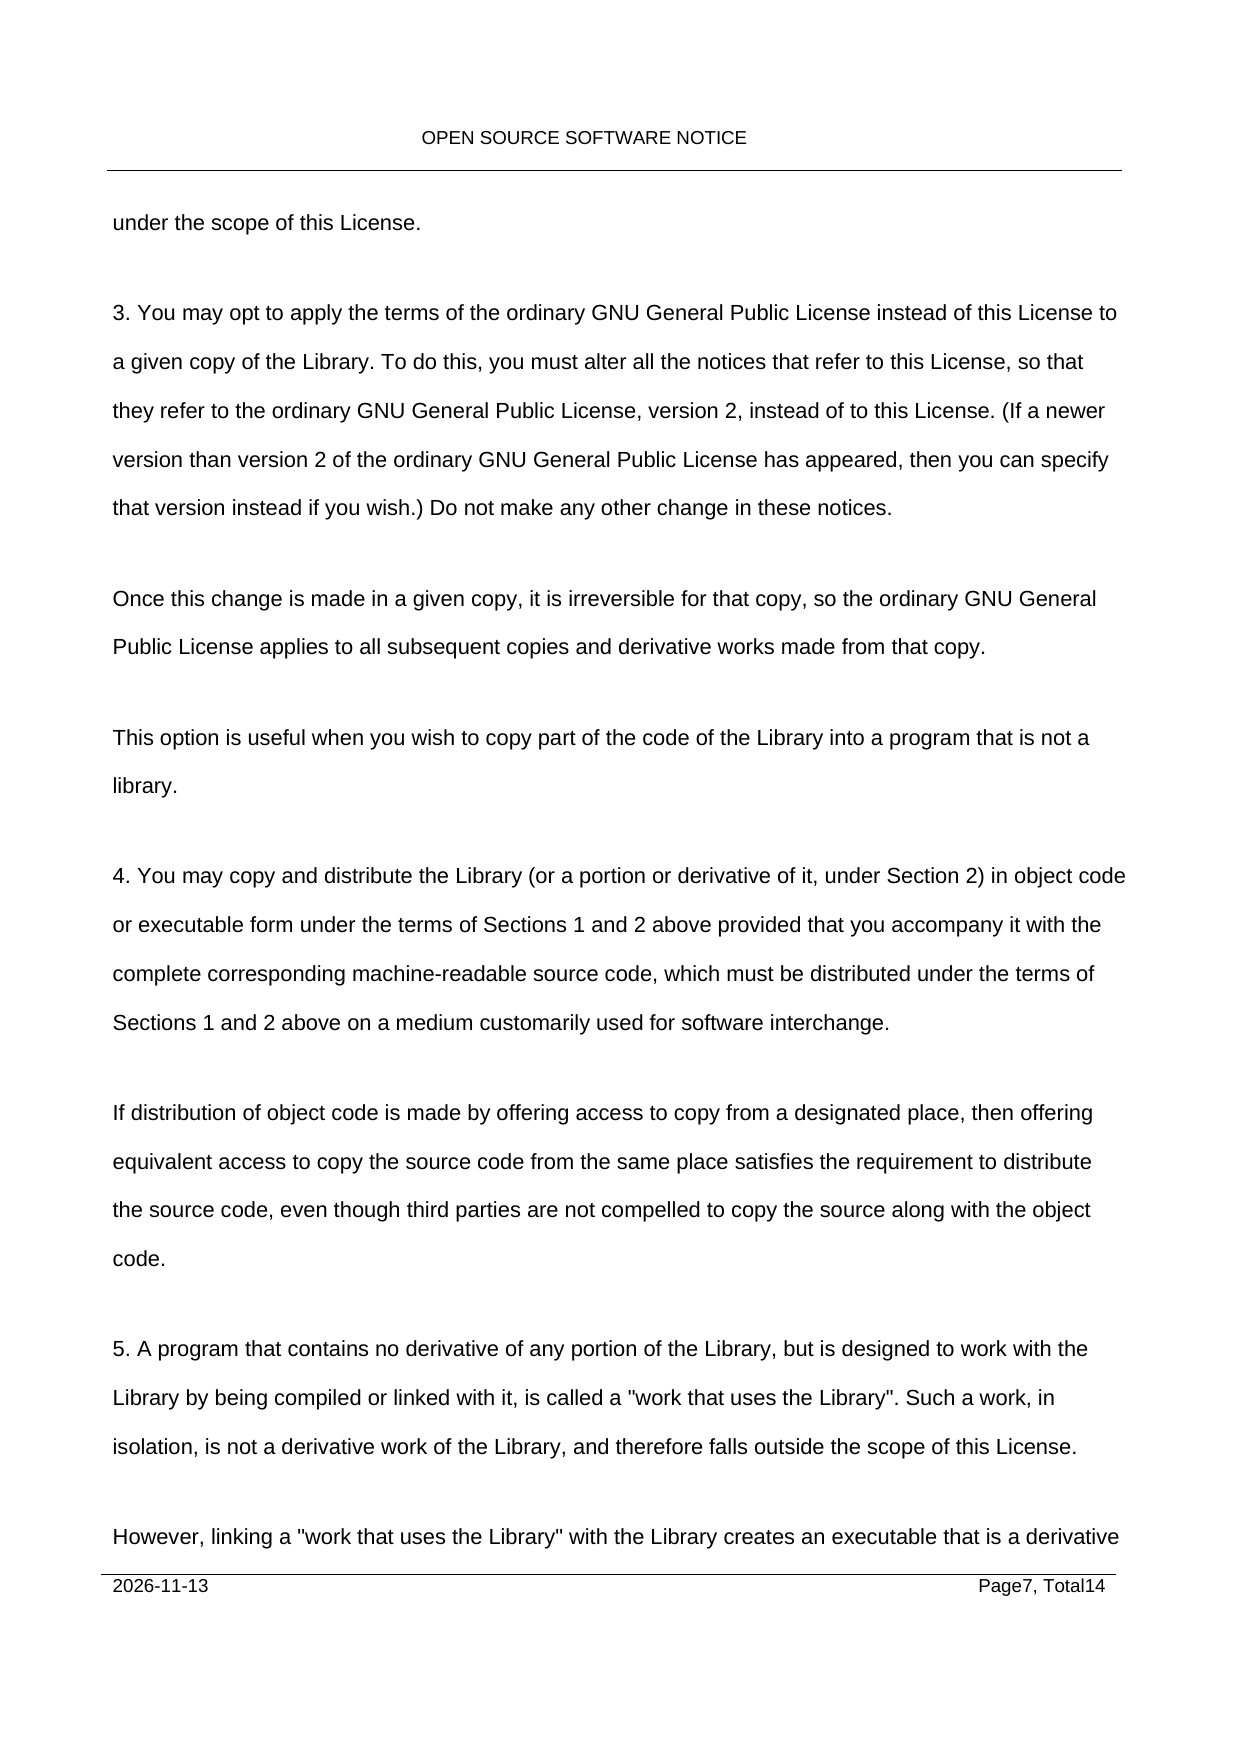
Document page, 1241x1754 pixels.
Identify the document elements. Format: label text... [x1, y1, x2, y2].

text If distribution of object code is made by offering access to copy from a designated place, then offering equivalent access to copy the source code from the same place satisfies the requirement to distribute the source code, even though third parties are not compelled to copy the source along with the object code. [112, 1096, 1128, 1275]
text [112, 206, 1128, 239]
text This option is useful when you wish to copy part of the code of the Library into a program that is not a library. [112, 721, 1128, 802]
text 5. A program that contains no derivative of any portion of the Library, but is designed to work with the Library by being compiled or linked with it, is called a "work that uses the Library". Such a work, in isolation, is not a derivative work of the Library, and therefore falls outside the scope of this License. [112, 1333, 1128, 1463]
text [112, 1520, 1128, 1553]
text 3. You may opt to apply the terms of the ordinary GNU General Public License instead of this License to a given copy of the Library. To do this, you must alter all the notices that refer to this License, so that they refer to the ordinary GNU General Public License, version 2, instead of to this License. (If a newer version than version 2 of the ordinary GNU General Public License has appeared, then you can specify that version instead if you wish.) Do not make any other change in these notices. [112, 297, 1128, 524]
text 4. You may copy and distribute the Library (or a portion or derivative of it, under Section 2) in object code or executable form under the terms of Sections 1 and 2 above provided that you accompany it with the complete corresponding machine-readable source code, which must be distributed under the terms of Sections 1 and 2 above on a medium customarily used for software interchange. [112, 860, 1128, 1038]
text Once this change is made in a given copy, it is irreversible for that copy, so the ordinary GNU General Public License applies to all subsequent copies and derivative works made from that copy. [112, 582, 1128, 663]
